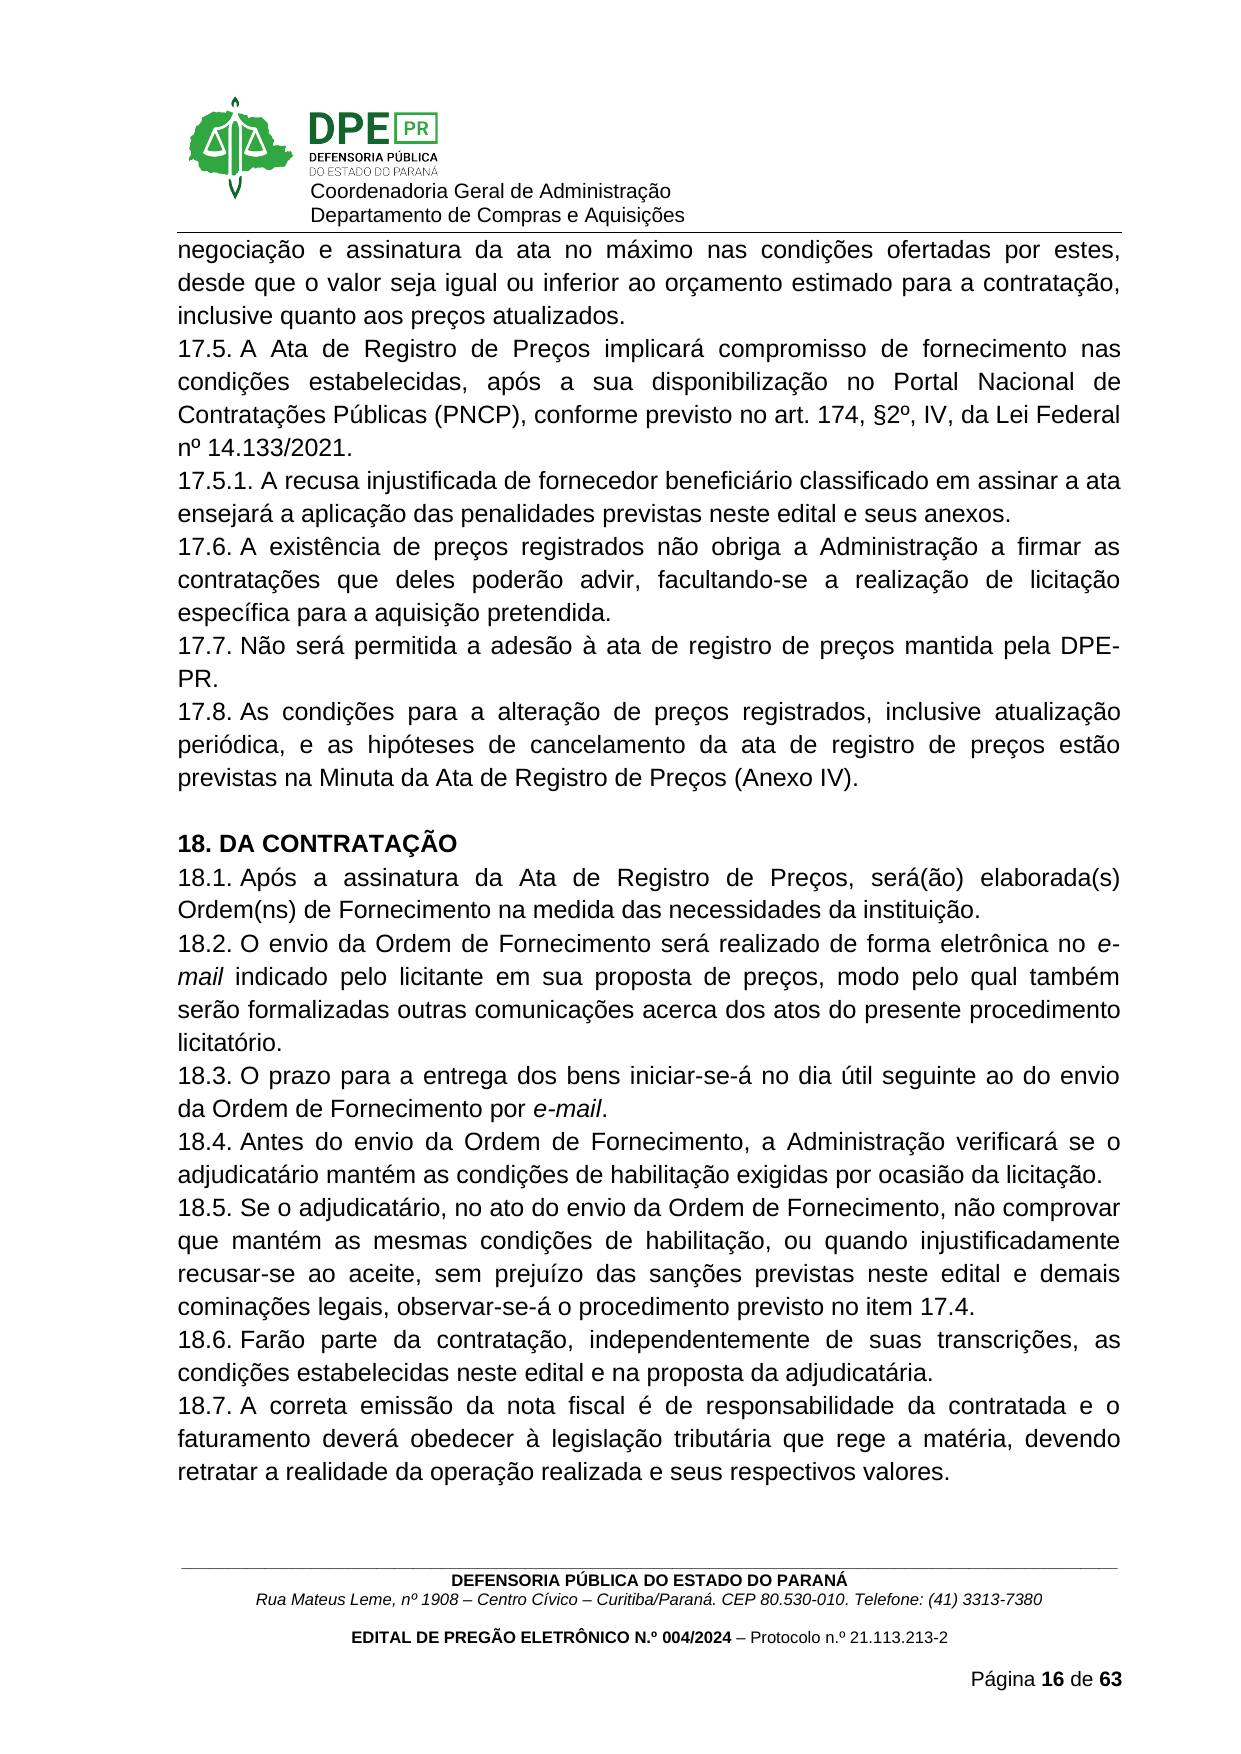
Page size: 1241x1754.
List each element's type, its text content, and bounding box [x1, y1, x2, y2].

subtitle O envio da Ordem de Fornecimento será realizado de forma eletrônica no e-mail indicado pelo licitante em sua proposta de preços, modo pelo qual também serão formalizadas outras comunicações acerca dos atos do presente procedimento licitatório. [177, 928, 1122, 1056]
subtitle Se o adjudicatário, no ato do envio da Ordem de Fornecimento, não comprovar que mantém as mesmas condições de habilitação, ou quando injustificadamente recusar-se ao aceite, sem prejuízo das sanções previstas neste edital e demais cominações legais, observar-se-á o procedimento previsto no item 17.4. [177, 1193, 1122, 1321]
subtitle A Ata de Registro de Preços implicará compromisso de fornecimento nas condições estabelecidas, após a sua disponibilização no Portal Nacional de Contratações Públicas (PNCP), conforme previsto no art. 174, §2º, IV, da Lei Federal nº 14.133/2021. [177, 334, 1122, 462]
subtitle A existência de preços registrados não obriga a Administração a firmar as contratações que deles poderão advir, facultando-se a realização de licitação específica para a aquisição pretendida. [177, 532, 1122, 627]
subtitle O prazo para a entrega dos bens iniciar-se-á no dia útil seguinte ao do envio da Ordem de Fornecimento por e-mail. [177, 1061, 1122, 1122]
subtitle As condições para a alteração de preços registrados, inclusive atualização periódica, e as hipóteses de cancelamento da ata de registro de preços estão previstas na Minuta da Ata de Registro de Preços (Anexo IV). [177, 697, 1122, 792]
subtitle Farão parte da contratação, independentemente de suas transcrições, as condições estabelecidas neste edital e na proposta da adjudicatária. [177, 1325, 1122, 1387]
subtitle Após a assinatura da Ata de Registro de Preços, será(ão) elaborada(s) Ordem(ns) de Fornecimento na medida das necessidades da instituição. [177, 862, 1122, 924]
subtitle Antes do envio da Ordem de Fornecimento, a Administração verificará se o adjudicatário mantém as condições de habilitação exigidas por ocasião da licitação. [177, 1127, 1122, 1188]
subtitle Não será permitida a adesão à ata de registro de preços mantida pela DPE-PR. [177, 631, 1122, 693]
subtitle A recusa injustificada de fornecedor beneficiário classificado em assinar a ata ensejará a aplicação das penalidades previstas neste edital e seus anexos. [177, 466, 1122, 528]
subtitle A correta emissão da nota fiscal é de responsabilidade da contratada e o faturamento deverá obedecer à legislação tributária que rege a matéria, devendo retratar a realidade da operação realizada e seus respectivos valores. [177, 1391, 1122, 1486]
picture [188, 96, 438, 200]
subtitle DA CONTRATAÇÃO [177, 829, 1122, 858]
